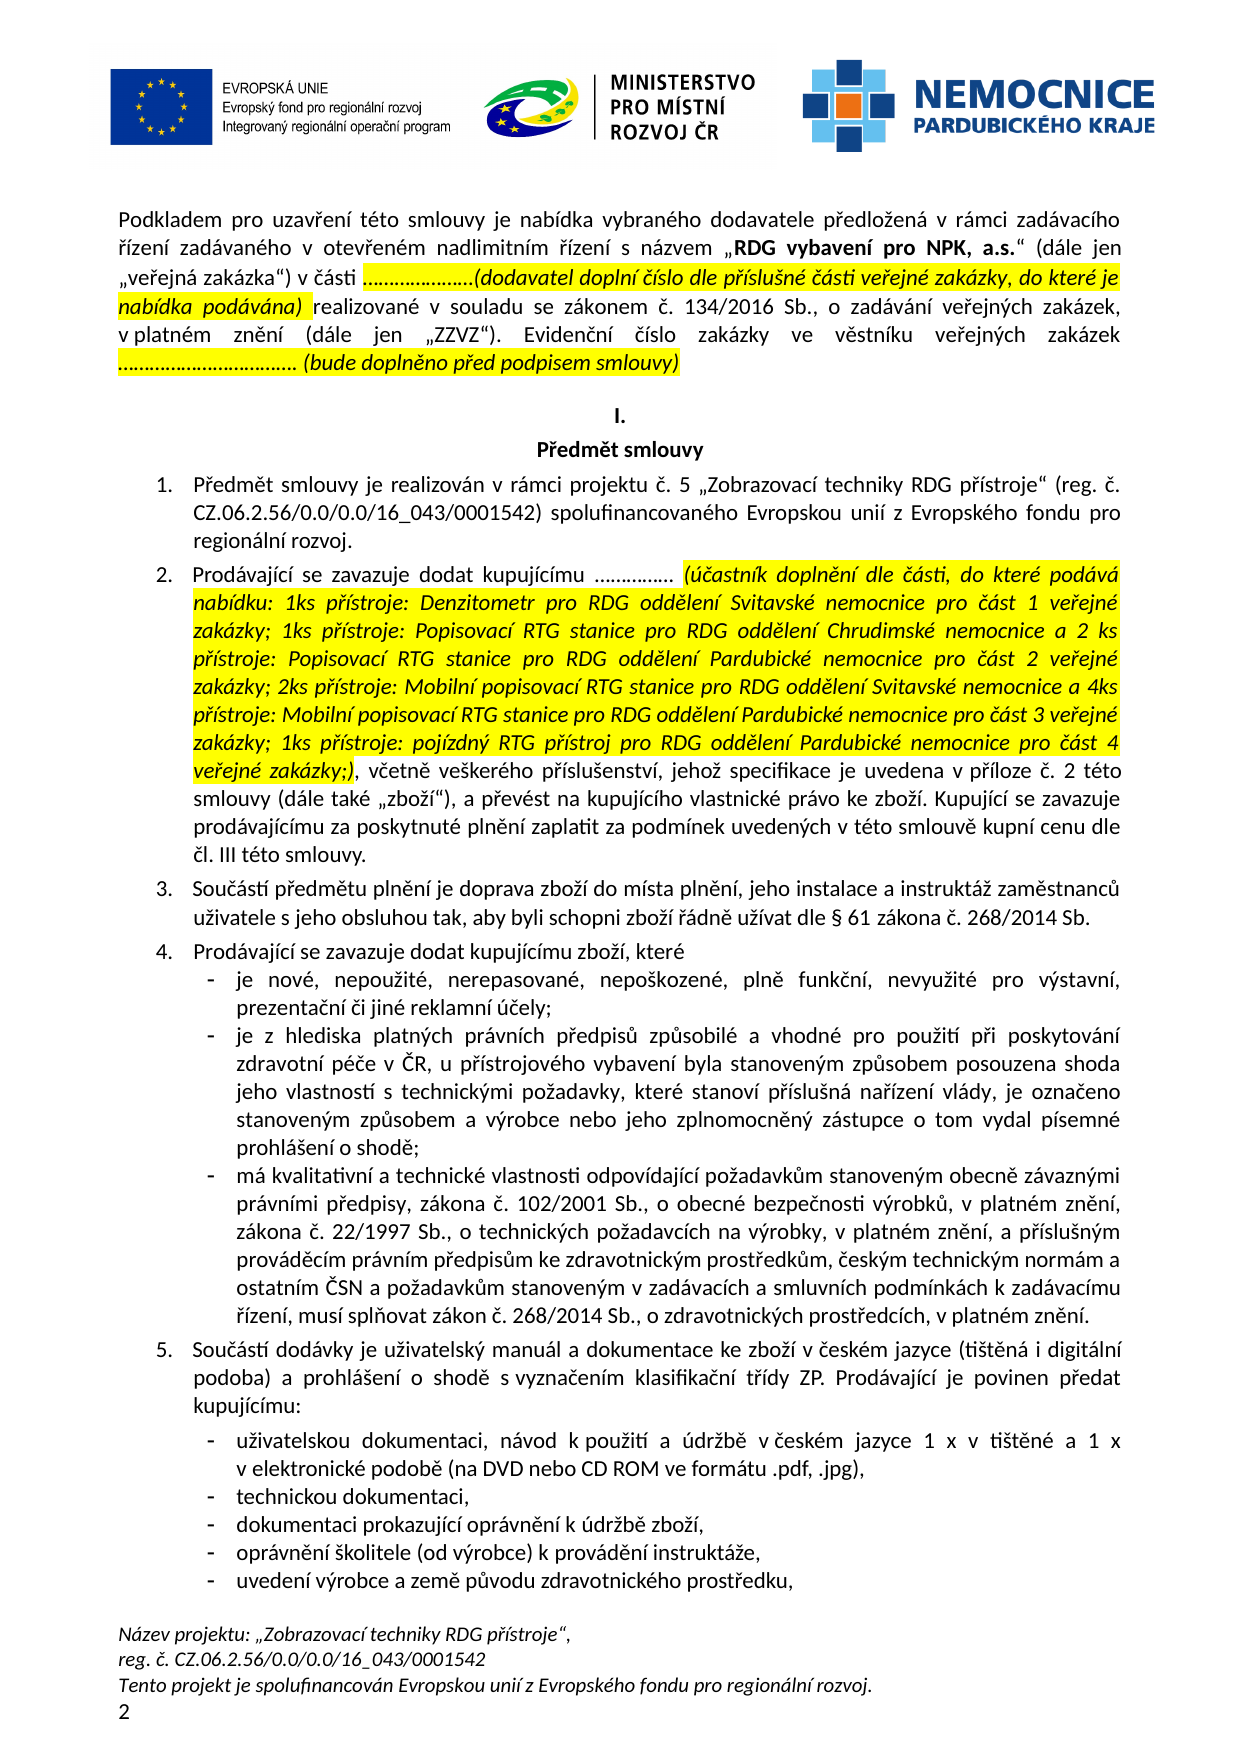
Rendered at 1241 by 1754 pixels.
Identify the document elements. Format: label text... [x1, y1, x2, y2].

list Prodávající se zavazuje dodat kupujícímu zboží, které [156, 937, 1122, 965]
list Součástí předmětu plnění je doprava zboží do místa plnění, jeho instalace a instruktáž zaměstnanců uživatele s jeho obsluhou tak, aby byli schopni zboží řádně užívat dle § 61 zákona č. 268/2014 Sb. [156, 874, 1122, 931]
list je nové, nepoužité, nerepasované, nepoškozené, plně funkční, nevyužité pro výstavní, prezentační či jiné reklamní účely; [207, 965, 1122, 1021]
list technickou dokumentaci, [207, 1482, 1122, 1510]
text Předmět smlouvy [118, 436, 1122, 463]
text I. [118, 401, 1122, 429]
picture [801, 58, 1155, 153]
list Prodávající se zavazuje dodat kupujícímu …………… (účastník doplnění dle části, do které podává nabídku: 1ks přístroje: Denzitometr pro RDG oddělení Svitavské nemocnice pro část 1 veřejné zakázky; 1ks přístroje: Popisovací RTG stanice pro RDG oddělení Chrudimské nemocnice a 2 ks přístroje: Popisovací RTG stanice pro RDG oddělení Pardubické nemocnice pro část 2 veřejné zakázky; 2ks přístroje: Mobilní popisovací RTG stanice pro RDG oddělení Svitavské nemocnice a 4ks přístroje: Mobilní popisovací RTG stanice pro RDG oddělení Pardubické nemocnice pro část 3 veřejné zakázky; 1ks přístroje: pojízdný RTG přístroj pro RDG oddělení Pardubické nemocnice pro část 4 veřejné zakázky;), včetně veškerého příslušenství, jehož specifikace je uvedena v příloze č. 2 této smlouvy (dále také „zboží“), a převést na kupujícího vlastnické právo ke zboží. Kupující se zavazuje prodávajícímu za poskytnuté plnění zaplatit za podmínek uvedených v této smlouvě kupní cenu dle čl. III této smlouvy. [156, 560, 1122, 868]
text Podkladem pro uzavření této smlouvy je nabídka vybraného dodavatele předložená v rámci zadávacího řízení zadávaného v otevřeném nadlimitním řízení s názvem „RDG vybavení pro NPK, a.s.“ (dále jen „veřejná zakázka“) v části …………………(dodavatel doplní číslo dle příslušné části veřejné zakázky, do které je nabídka podávána) realizované v souladu se zákonem č. 134/2016 Sb., o zadávání veřejných zakázek, v platném znění (dále jen „ZZVZ“). Evidenční číslo zakázky ve věstníku veřejných zakázek ……………………………. (bude doplněno před podpisem smlouvy) [118, 205, 1122, 376]
list uvedení výrobce a země původu zdravotnického prostředku, [207, 1566, 1122, 1594]
list Součástí dodávky je uživatelský manuál a dokumentace ke zboží v českém jazyce (tištěná i digitální podoba) a prohlášení o shodě s vyznačením klasifikační třídy ZP. Prodávající je povinen předat kupujícímu: [156, 1335, 1122, 1419]
list dokumentaci prokazující oprávnění k údržbě zboží, [207, 1510, 1122, 1538]
list oprávnění školitele (od výrobce) k provádění instruktáže, [207, 1538, 1122, 1566]
list Předmět smlouvy je realizován v rámci projektu č. 5 „Zobrazovací techniky RDG přístroje“ (reg. č. CZ.06.2.56/0.0/0.0/16_043/0001542) spolufinancovaného Evropskou unií z Evropského fondu pro regionální rozvoj. [156, 470, 1122, 554]
list má kvalitativní a technické vlastnosti odpovídající požadavkům stanoveným obecně závaznými právními předpisy, zákona č. 102/2001 Sb., o obecné bezpečnosti výrobků, v platném znění, zákona č. 22/1997 Sb., o technických požadavcích na výrobky, v platném znění, a příslušným prováděcím právním předpisům ke zdravotnickým prostředkům, českým technickým normám a ostatním ČSN a požadavkům stanoveným v zadávacích a smluvních podmínkách k zadávacímu řízení, musí splňovat zákon č. 268/2014 Sb., o zdravotnických prostředcích, v platném znění. [207, 1161, 1122, 1329]
list uživatelskou dokumentaci, návod k použití a údržbě v českém jazyce 1 x v tištěné a 1 x v elektronické podobě (na DVD nebo CD ROM ve formátu .pdf, .jpg), [207, 1426, 1122, 1482]
picture [88, 43, 777, 170]
list je z hlediska platných právních předpisů způsobilé a vhodné pro použití při poskytování zdravotní péče v ČR, u přístrojového vybavení byla stanoveným způsobem posouzena shoda jeho vlastností s technickými požadavky, které stanoví příslušná nařízení vlády, je označeno stanoveným způsobem a výrobce nebo jeho zplnomocněný zástupce o tom vydal písemné prohlášení o shodě; [207, 1021, 1122, 1161]
